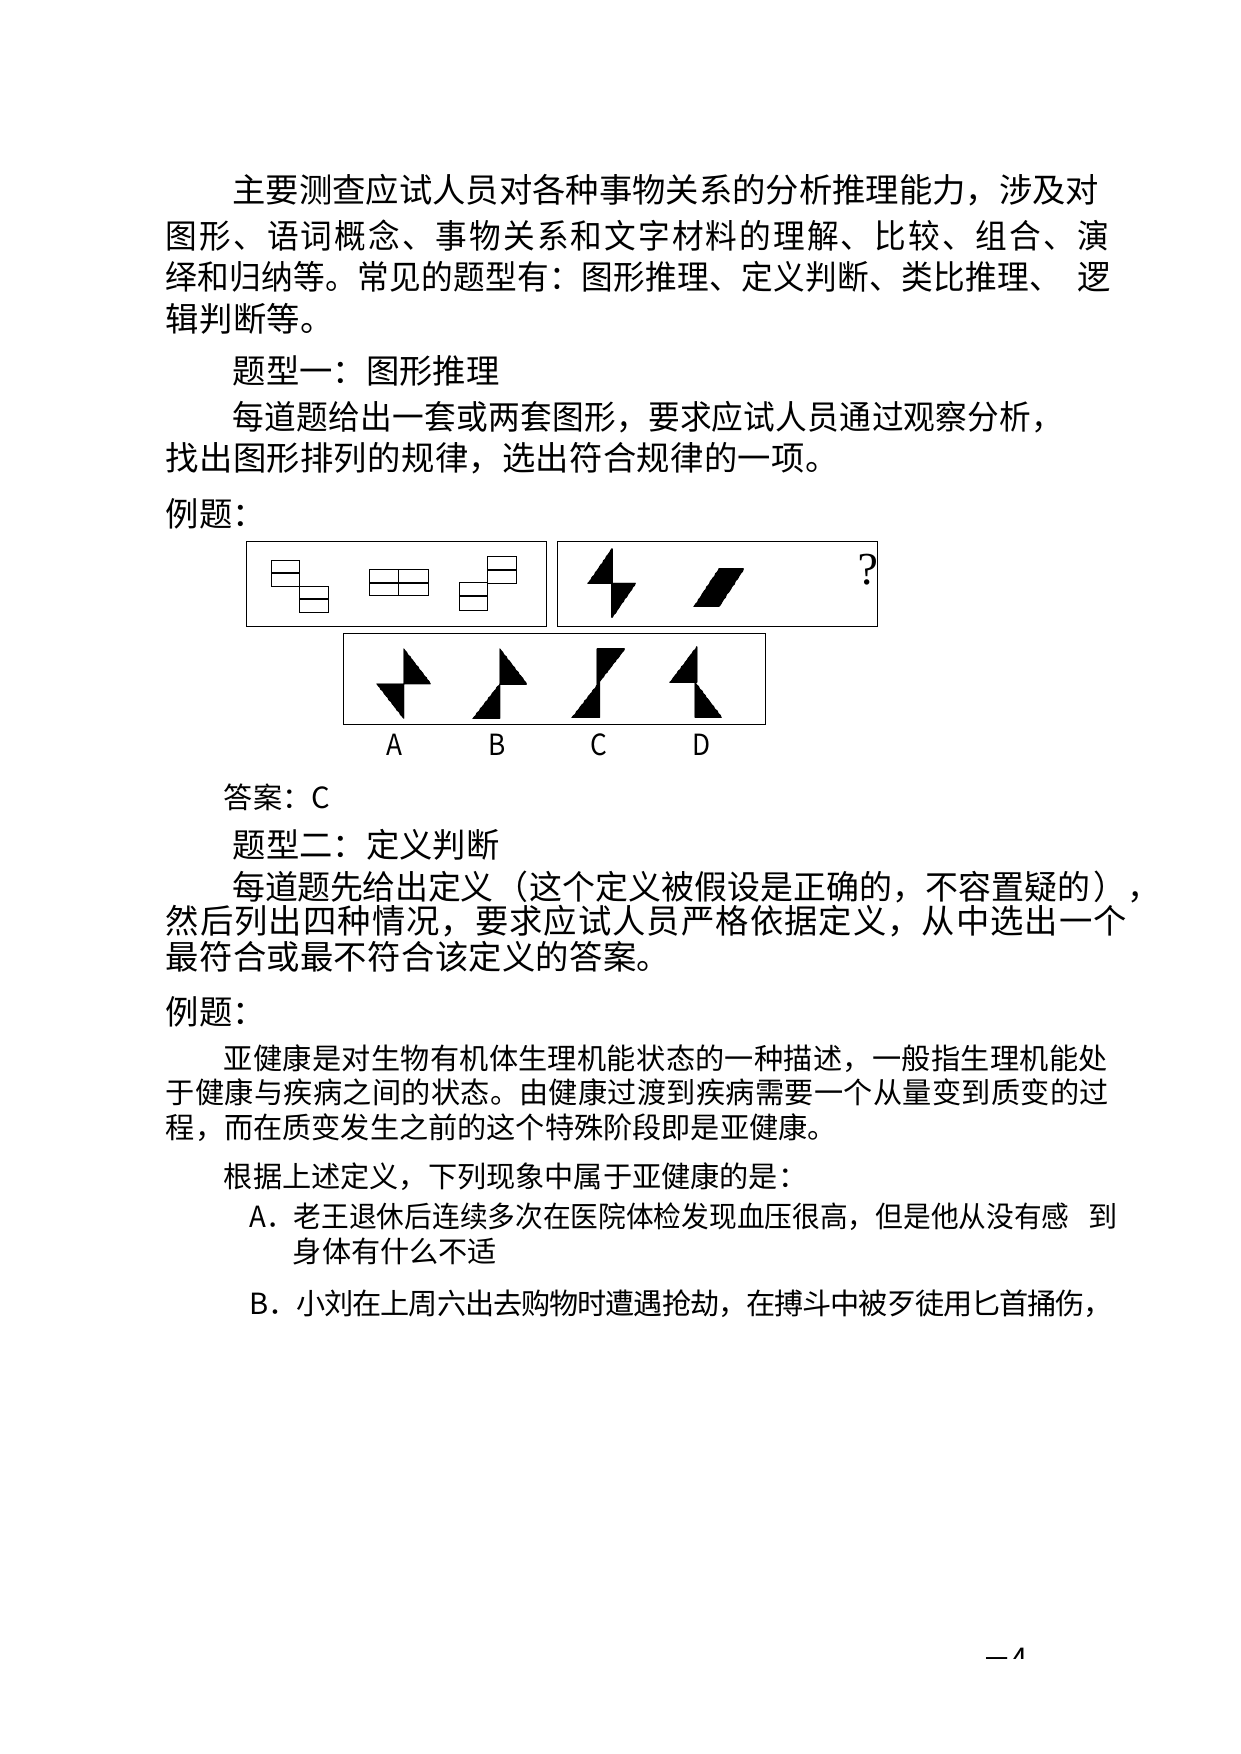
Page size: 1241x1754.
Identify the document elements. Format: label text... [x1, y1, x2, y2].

text 每道题先给出定义（这个定义被假设是正确的，不容置疑的），然后列出四种情况，要求应试人员严格依据定义，从中选出一个最符合或最不符合该定义的答案。 [166, 871, 1127, 979]
text 例题： [166, 979, 1138, 1036]
text 答案：C [224, 763, 1138, 820]
text 主要测查应试人员对各种事物关系的分析推理能力，涉及对 [232, 158, 1138, 213]
text 亚健康是对生物有机体生理机能状态的一种描述，一般指生理机能处于健康与疾病之间的状态。由健康过渡到疾病需要一个从量变到质变的过程，而在质变发生之前的这个特殊阶段即是亚健康。 [166, 1041, 1110, 1147]
text B．小刘在上周六出去购物时遭遇抢劫，在搏斗中被歹徒用匕首捅伤， [249, 1271, 1138, 1325]
text A．老王退休后连续多次在医院体检发现血压很高，但是他从没有感 到身体有什么不适 [249, 1199, 1118, 1271]
picture [376, 648, 386, 719]
text 根据上述定义，下列现象中属于亚健康的是： [224, 1147, 1138, 1197]
subtitle 题型二：定义判断 [232, 820, 1138, 867]
text A B C D [386, 537, 1138, 763]
text 图形、语词概念、事物关系和文字材料的理解、比较、组合、演 绎和归纳等。常见的题型有：图形推理、定义判断、类比推理、 逻辑判断等。 [166, 215, 1111, 341]
text 例题： [166, 480, 1138, 537]
text 题型一：图形推理 [232, 341, 1138, 395]
text 每道题给出一套或两套图形，要求应试人员通过观察分析， 找出图形排列的规律，选出符合规律的一项。 [166, 395, 1110, 480]
